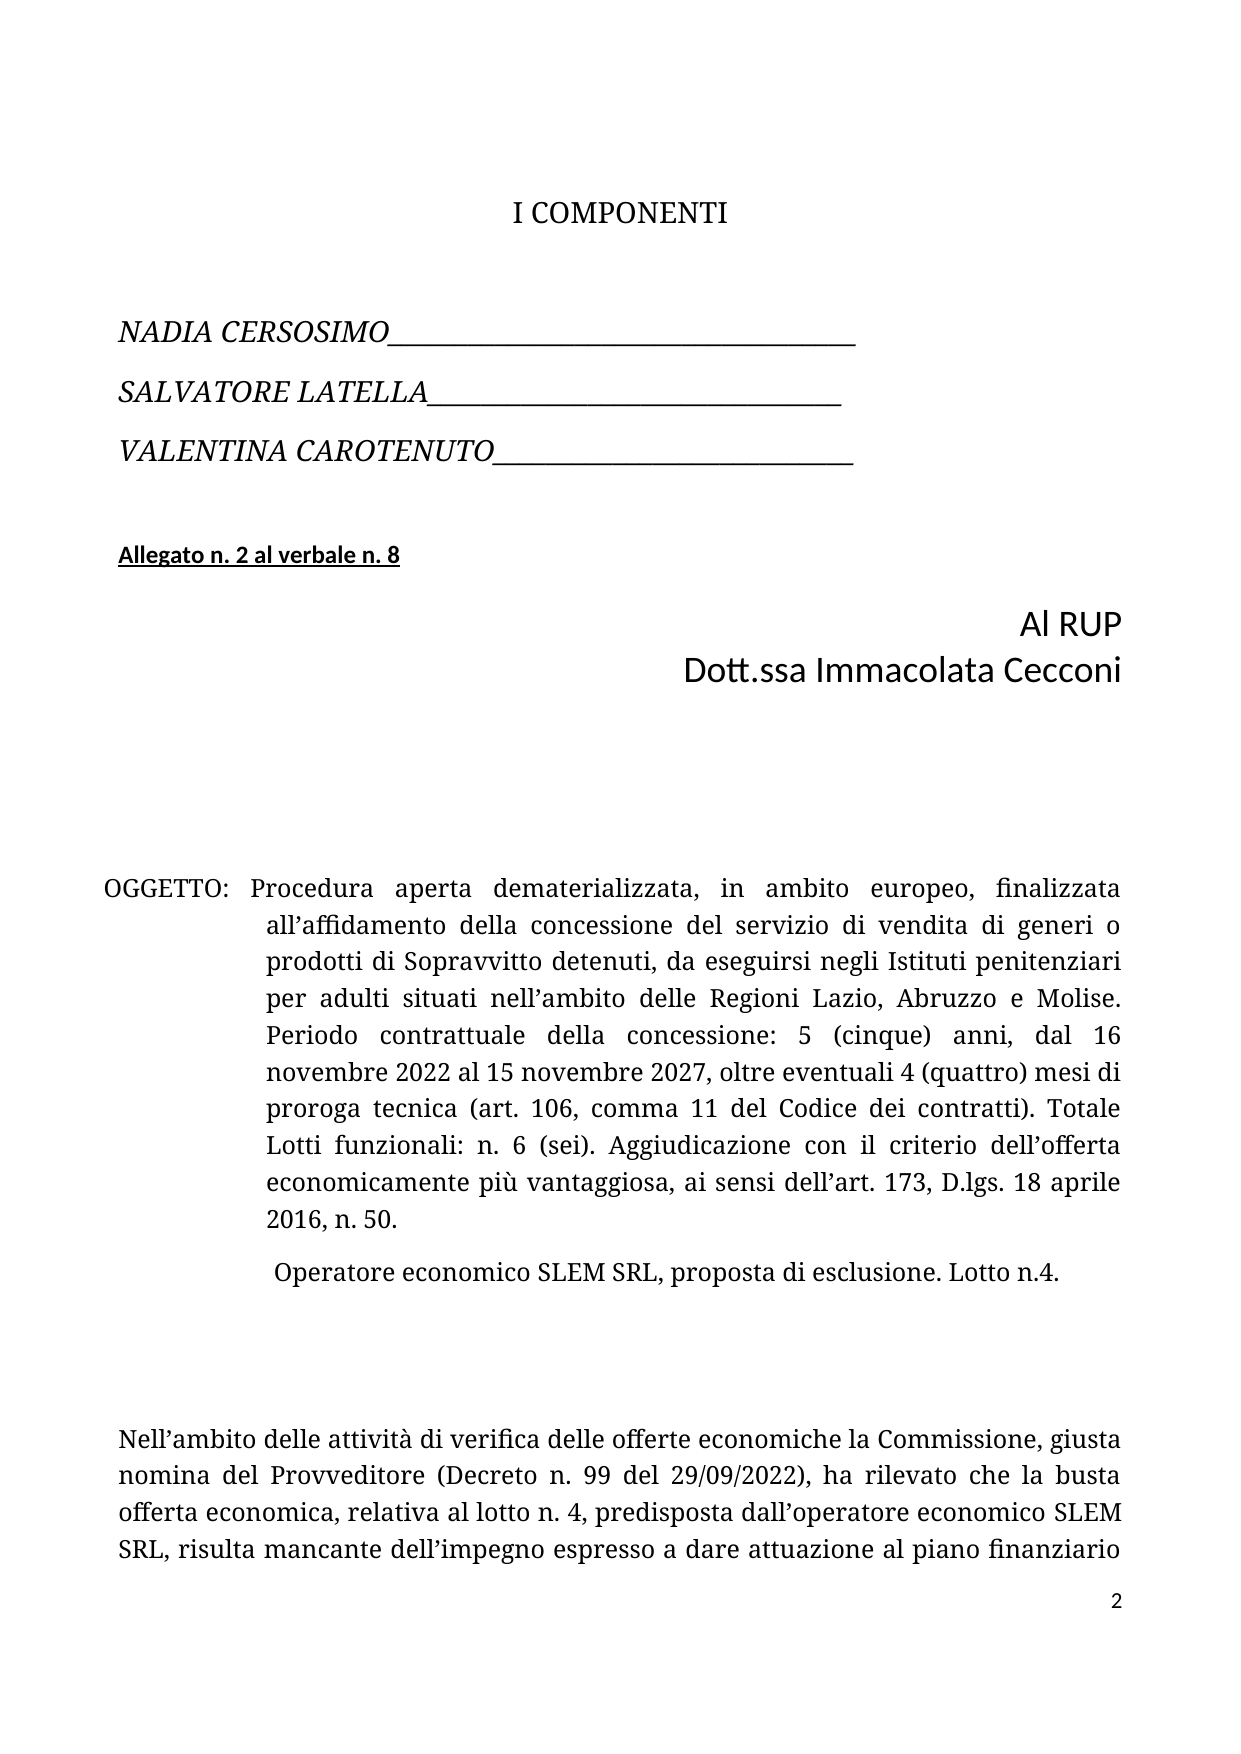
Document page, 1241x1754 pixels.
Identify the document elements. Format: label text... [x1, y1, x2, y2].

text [118, 1421, 1122, 1566]
text OGGETTO: Procedura aperta dematerializzata, in ambito europeo, finalizzata all’affidamento della concessione del servizio di vendita di generi o prodotti di Sopravvitto detenuti, da eseguirsi negli Istituti penitenziari per adulti situati nell’ambito delle Regioni Lazio, Abruzzo e Molise. Periodo contrattuale della concessione: 5 (cinque) anni, dal 16 novembre 2022 al 15 novembre 2027, oltre eventuali 4 (quattro) mesi di proroga tecnica (art. 106, comma 11 del Codice dei contratti). Totale Lotti funzionali: n. 6 (sei). Aggiudicazione con il criterio dell’offerta economicamente più vantaggiosa, ai sensi dell’art. 173, D.lgs. 18 aprile 2016, n. 50. [103, 871, 1122, 1236]
text VALENTINA CAROTENUTO___________________________ [118, 430, 1122, 470]
text Al RUP [118, 600, 1122, 646]
text NADIA CERSOSIMO___________________________________ [118, 311, 1122, 351]
text Allegato n. 2 al verbale n. 8 [118, 539, 1122, 570]
text SALVATORE LATELLA_______________________________ [118, 371, 1122, 411]
text Dott.ssa Immacolata Cecconi [118, 646, 1122, 692]
text Operatore economico SLEM SRL, proposta di esclusione. Lotto n.4. [118, 1255, 1122, 1289]
text I COMPONENTI [118, 192, 1122, 232]
